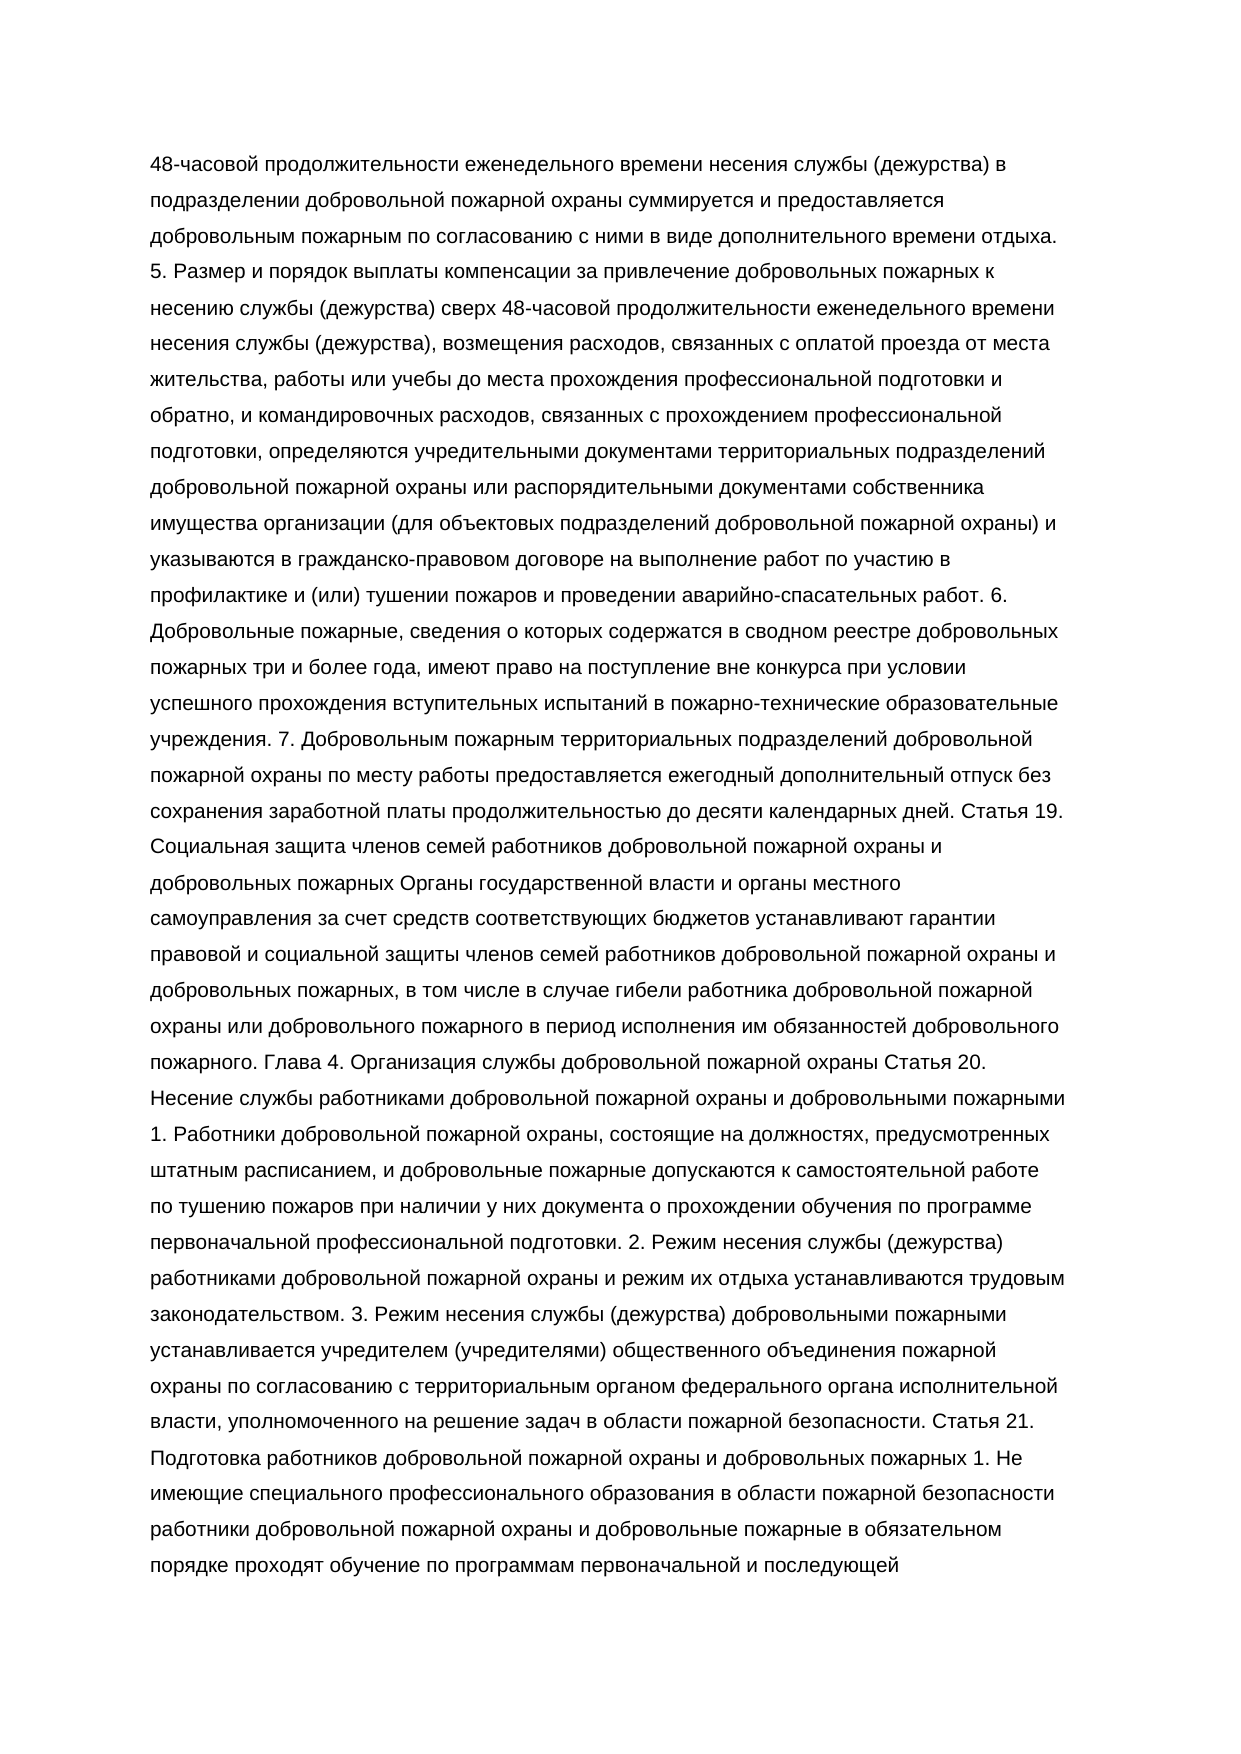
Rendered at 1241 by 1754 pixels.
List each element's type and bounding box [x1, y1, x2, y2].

table_cell [140, 150, 1078, 1577]
